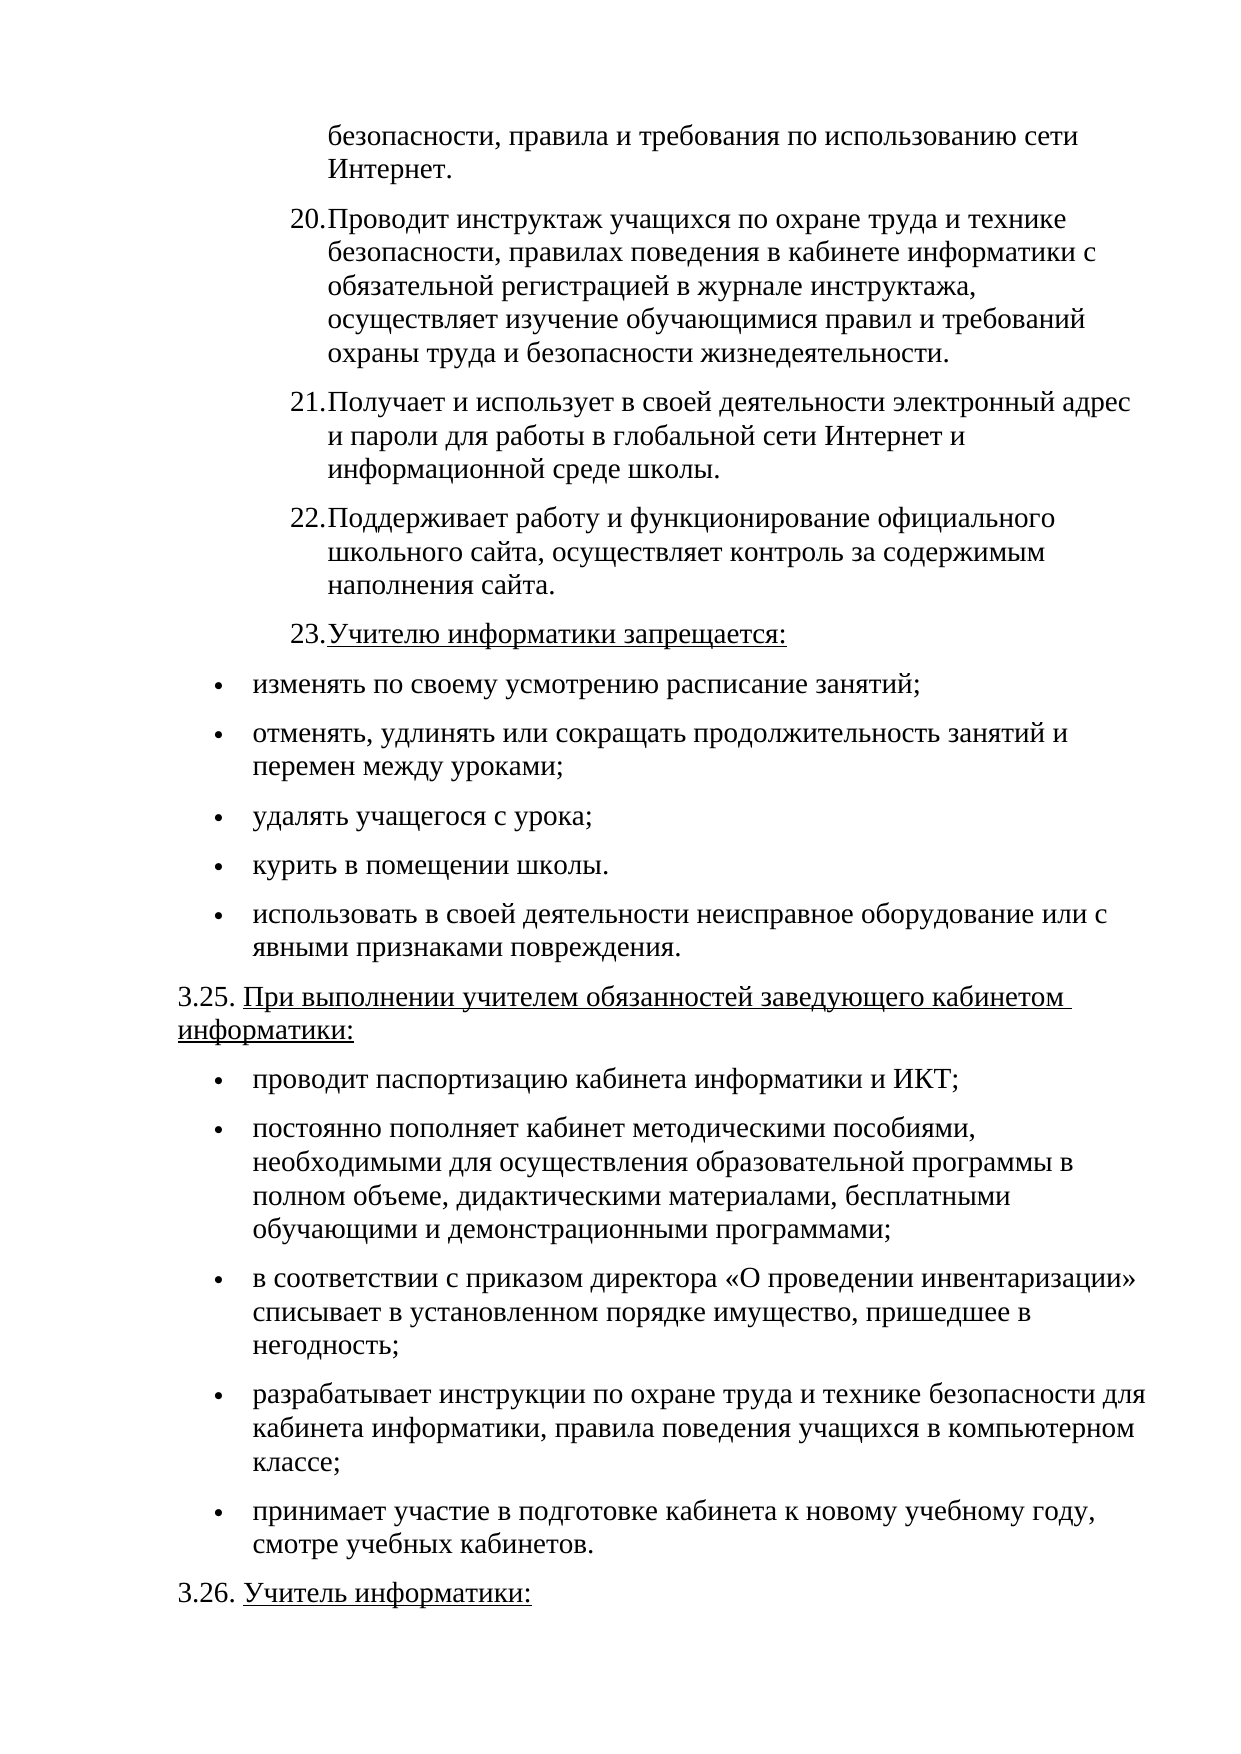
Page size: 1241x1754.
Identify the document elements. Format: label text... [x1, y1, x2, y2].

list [290, 118, 1152, 185]
list Проводит инструктаж учащихся по охране труда и технике безопасности, правилах поведения в кабинете информатики с обязательной регистрацией в журнале инструктажа, осуществляет изучение обучающимися правил и требований охраны труда и безопасности жизнедеятельности. [290, 201, 1152, 368]
list изменять по своему усмотрению расписание занятий; [215, 666, 1152, 699]
list использовать в своей деятельности неисправное оборудование или с явными признаками повреждения. [215, 896, 1152, 963]
list Поддерживает работу и функционирование официального школьного сайта, осуществляет контроль за содержимым наполнения сайта. [290, 500, 1152, 601]
list Учителю информатики запрещается: [290, 617, 1152, 650]
list разрабатывает инструкции по охране труда и технике безопасности для кабинета информатики, правила поведения учащихся в компьютерном классе; [215, 1377, 1152, 1477]
list принимает участие в подготовке кабинета к новому учебному году, смотре учебных кабинетов. [215, 1493, 1152, 1560]
list проводит паспортизацию кабинета информатики и ИКТ; [215, 1061, 1152, 1095]
list Получает и использует в своей деятельности электронный адрес и пароли для работы в глобальной сети Интернет и информационной среде школы. [290, 384, 1152, 485]
list курить в помещении школы. [215, 847, 1152, 880]
list удалять учащегося с урока; [215, 798, 1152, 831]
text 3.25. При выполнении учителем обязанностей заведующего кабинетом информатики: [177, 979, 1152, 1046]
list в соответствии с приказом директора «О проведении инвентаризации» списывает в установленном порядке имущество, пришедшее в негодность; [215, 1260, 1152, 1361]
list постоянно пополняет кабинет методическими пособиями, необходимыми для осуществления образовательной программы в полном объеме, дидактическими материалами, бесплатными обучающими и демонстрационными программами; [215, 1111, 1152, 1245]
text 3.26. Учитель информатики: [177, 1576, 1152, 1609]
list отменять, удлинять или сокращать продолжительность занятий и перемен между уроками; [215, 715, 1152, 782]
